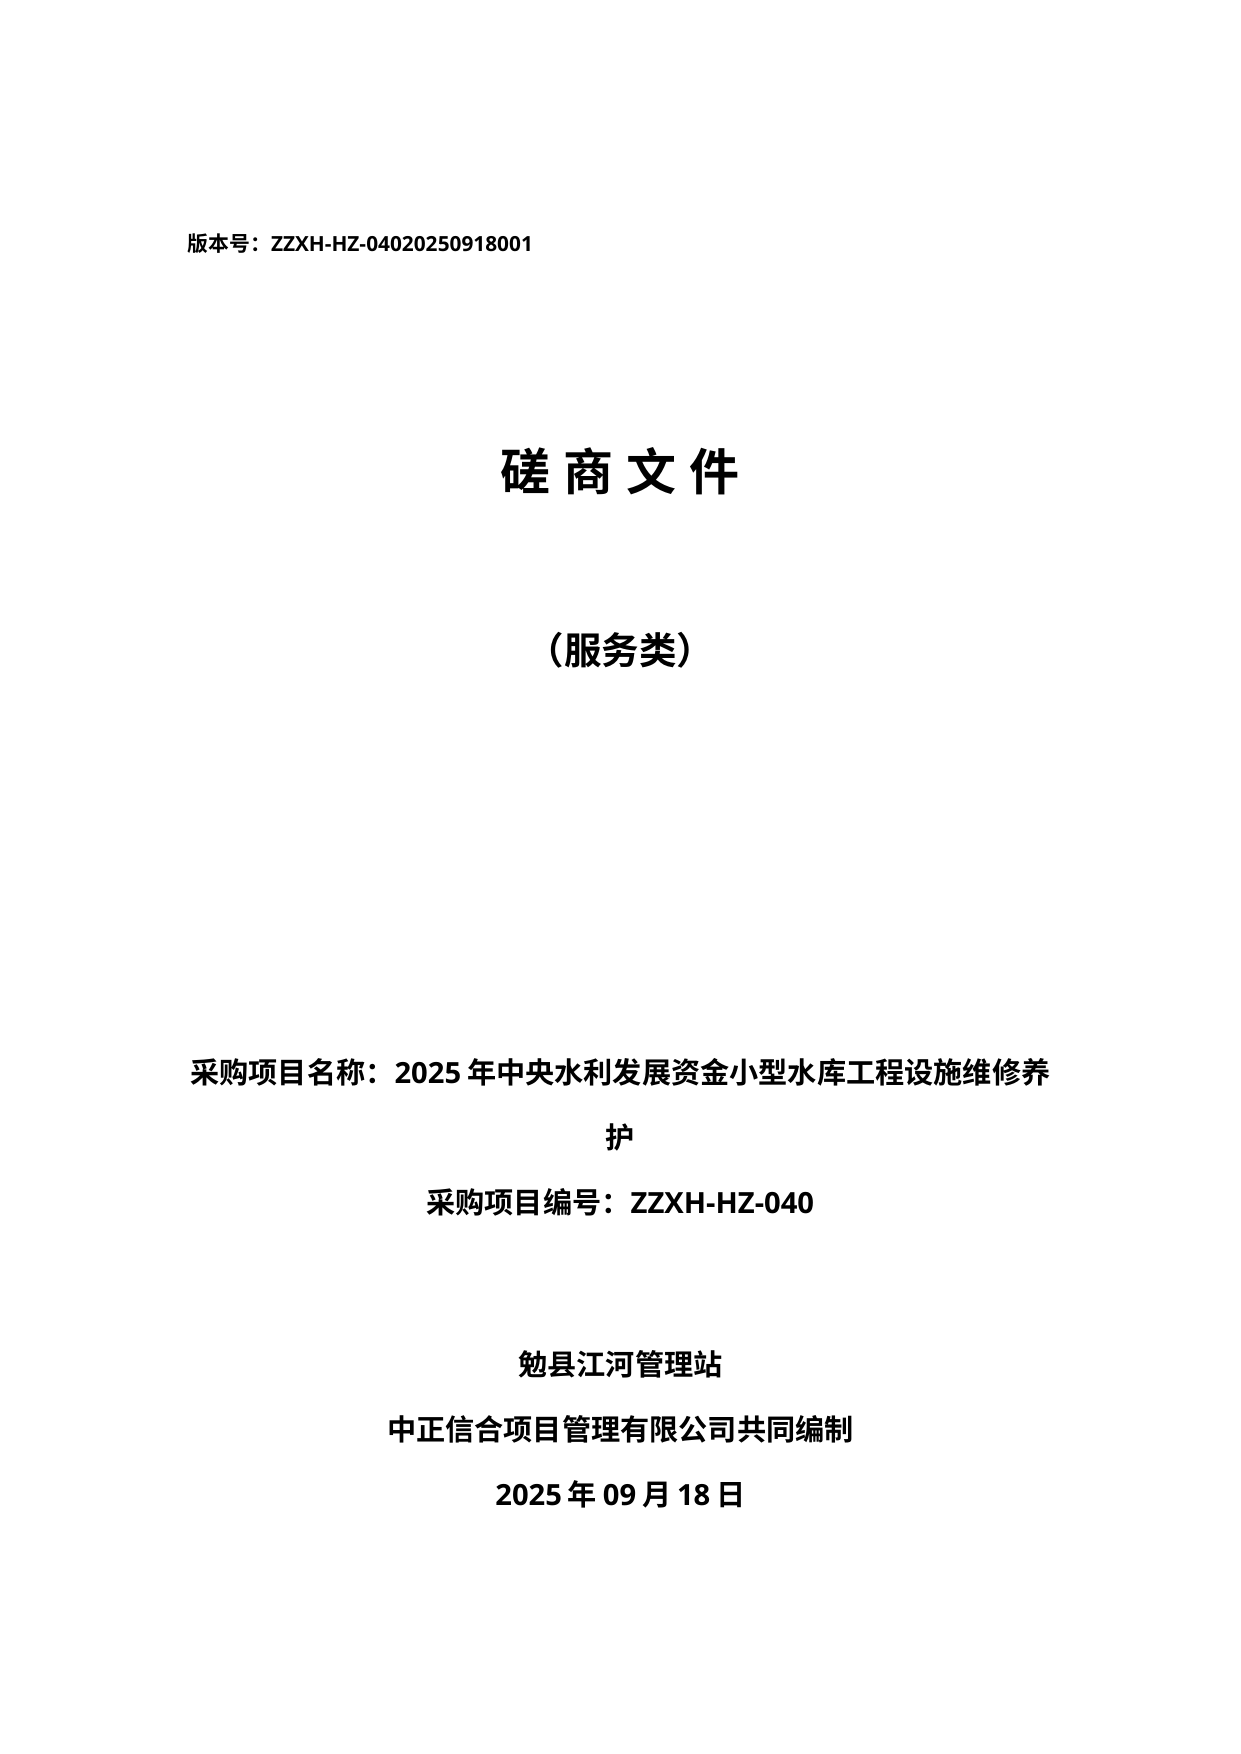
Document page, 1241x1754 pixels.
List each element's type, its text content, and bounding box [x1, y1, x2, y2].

text 磋 商 文 件 [187, 422, 1053, 617]
text 2025年09月18日 [187, 1462, 1053, 1527]
text 版本号：ZZXH-HZ-04020250918001 [187, 227, 1053, 422]
text 采购项目编号：ZZXH-HZ-040 [187, 1169, 1053, 1332]
text （服务类） [187, 617, 1053, 1039]
text 勉县江河管理站 [187, 1332, 1053, 1397]
text 中正信合项目管理有限公司共同编制 [187, 1397, 1053, 1462]
text 采购项目名称：2025年中央水利发展资金小型水库工程设施维修养护 [187, 1039, 1053, 1169]
